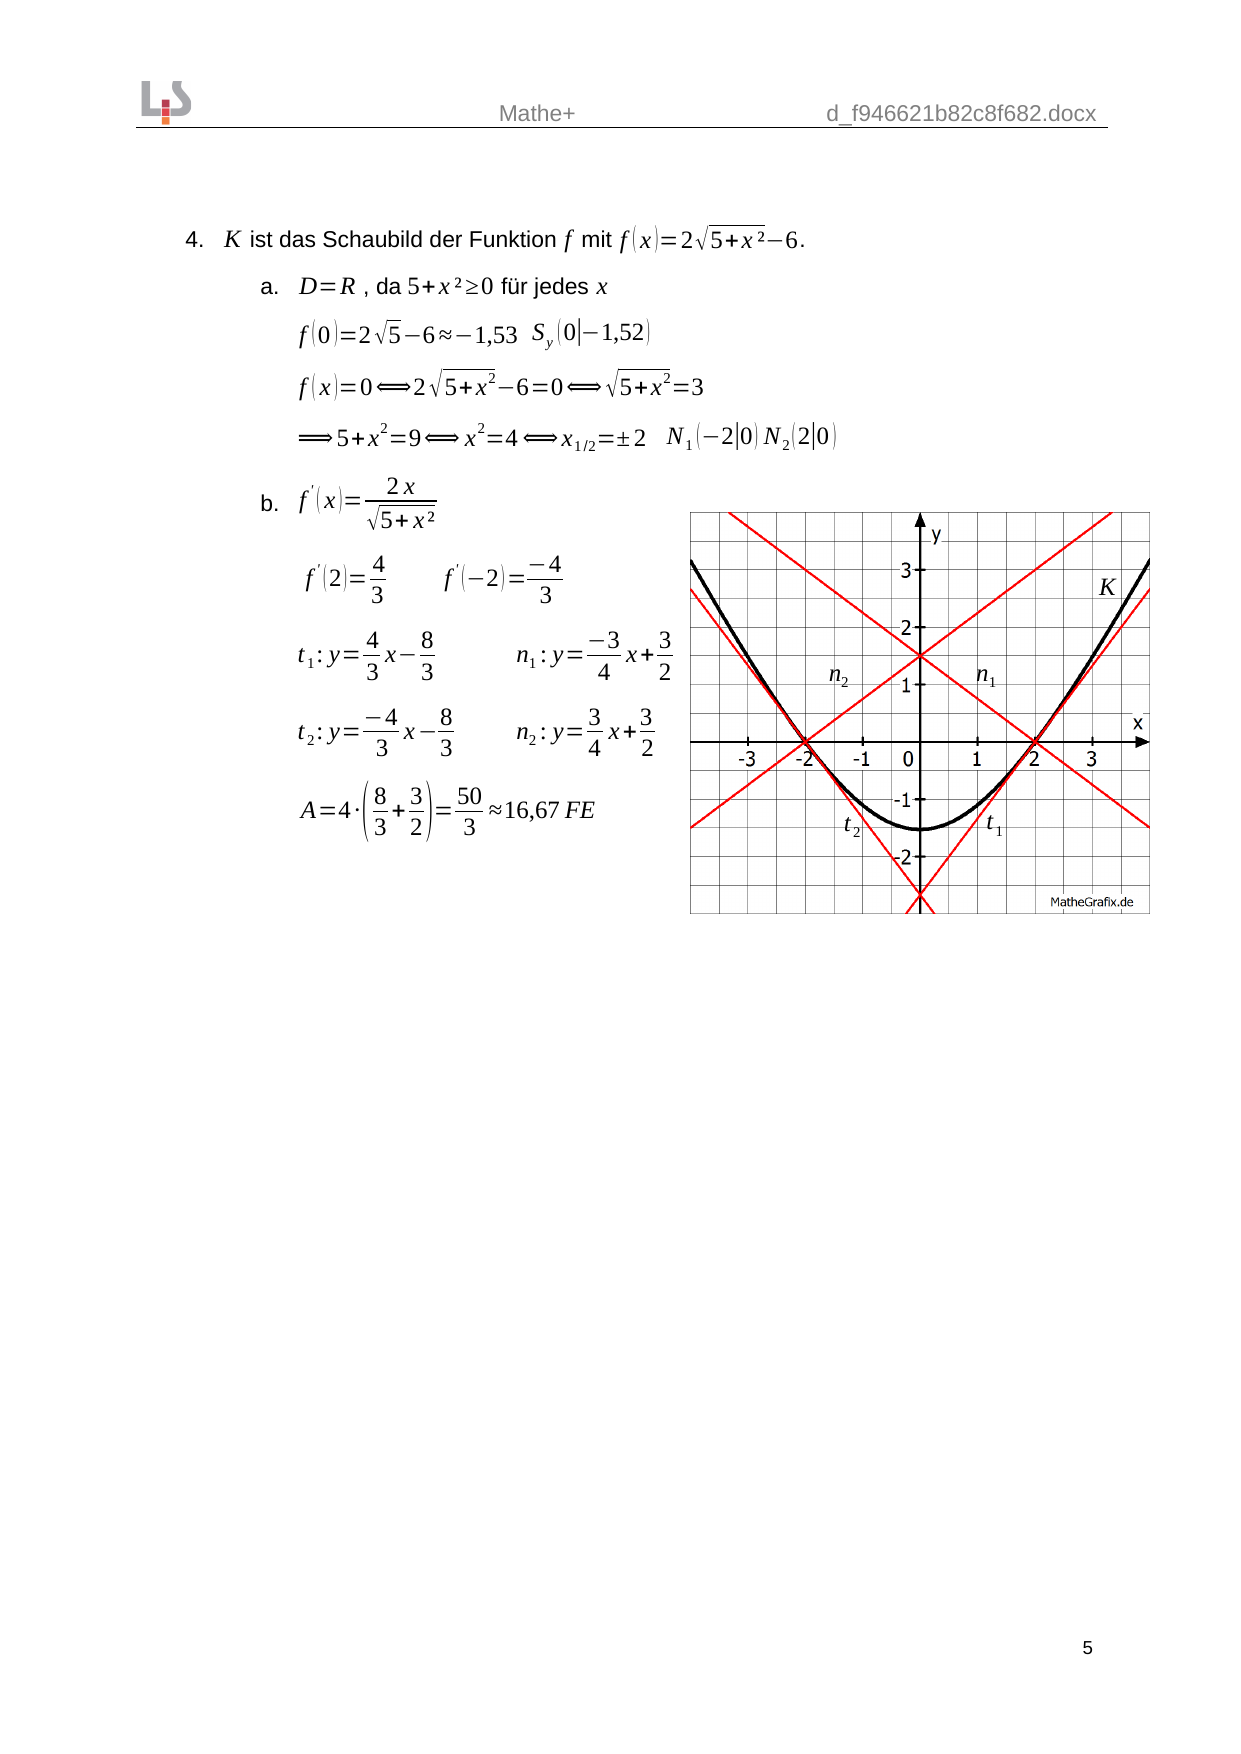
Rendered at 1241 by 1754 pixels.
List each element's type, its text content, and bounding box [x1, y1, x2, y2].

picture [141, 81, 192, 125]
list ist das Schaubild der Funktion mit . [185, 224, 1092, 255]
list , da für jedes [260, 272, 1092, 300]
picture [690, 512, 1150, 914]
